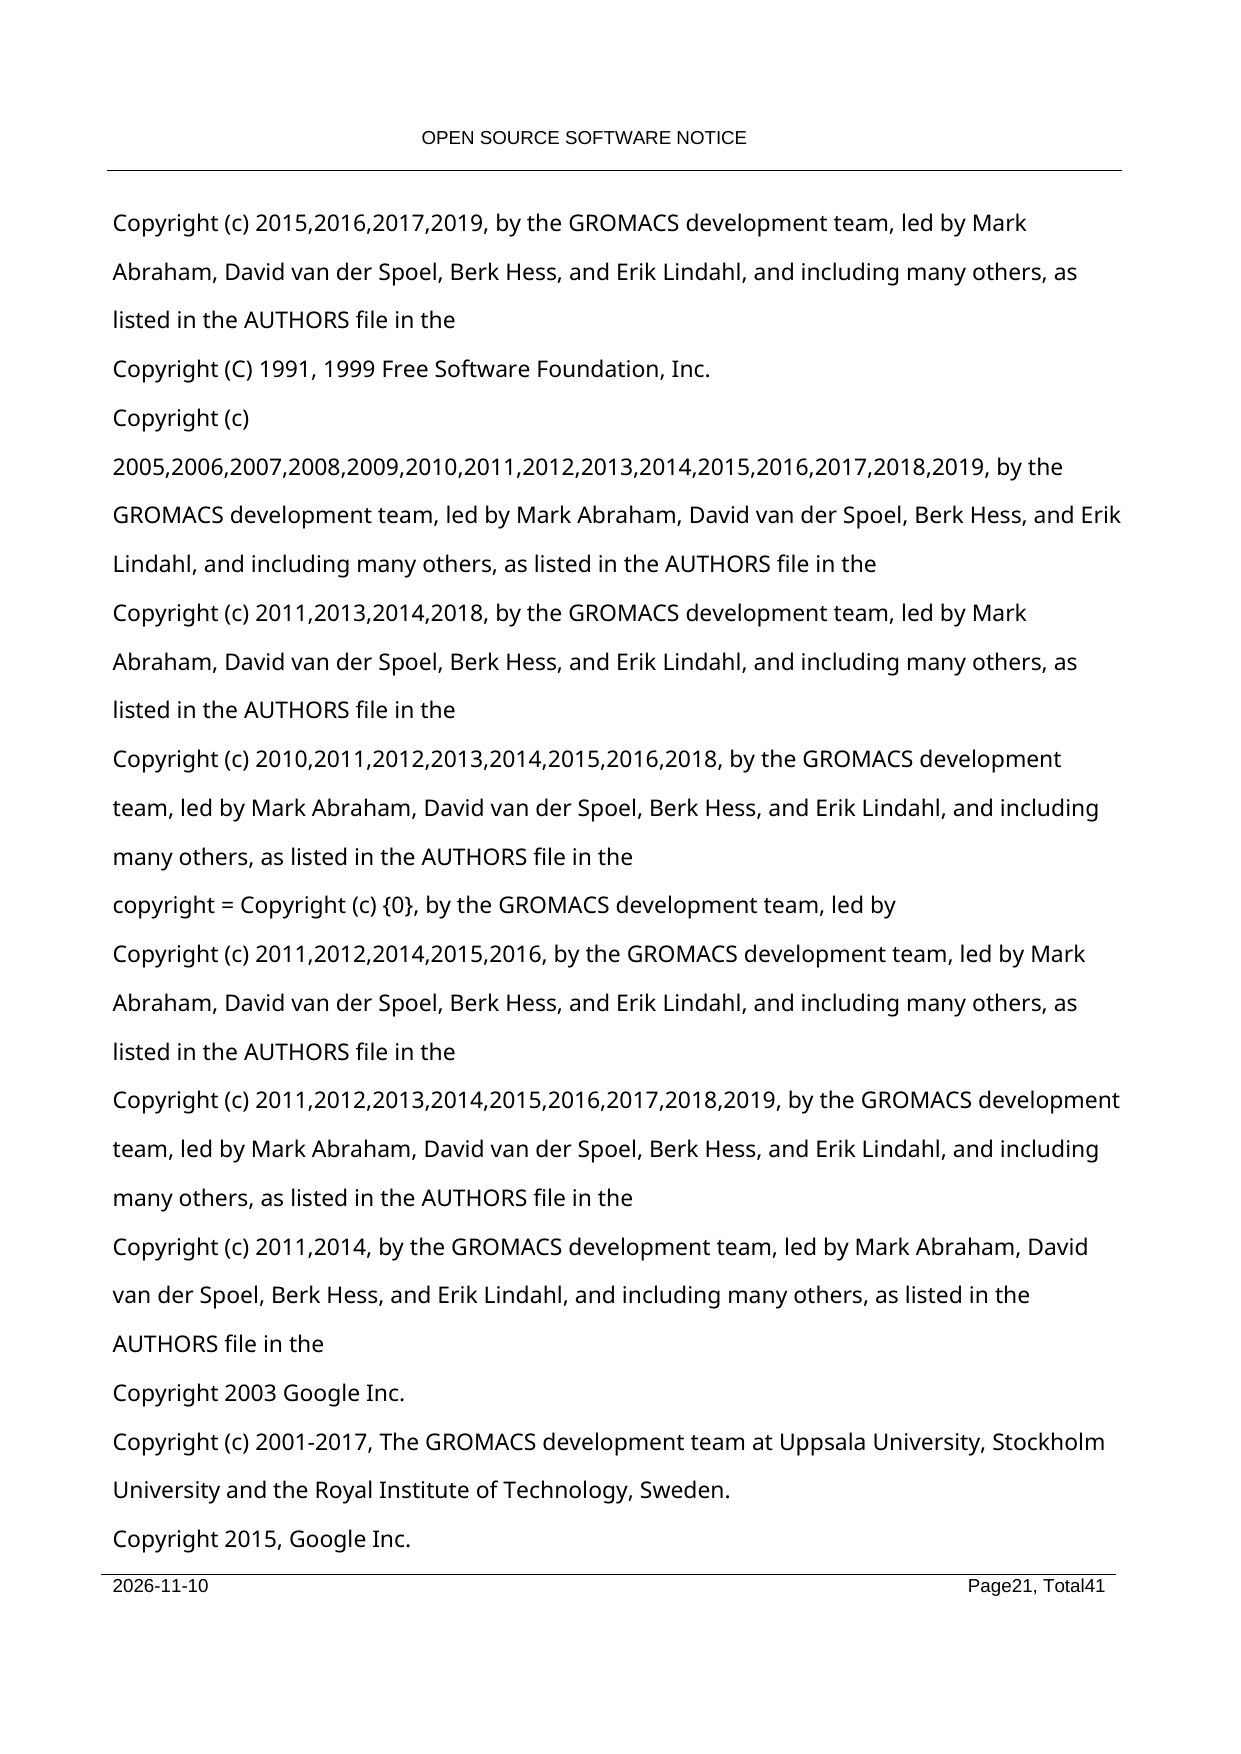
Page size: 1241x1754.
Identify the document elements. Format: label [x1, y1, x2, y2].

text [112, 206, 1128, 1555]
